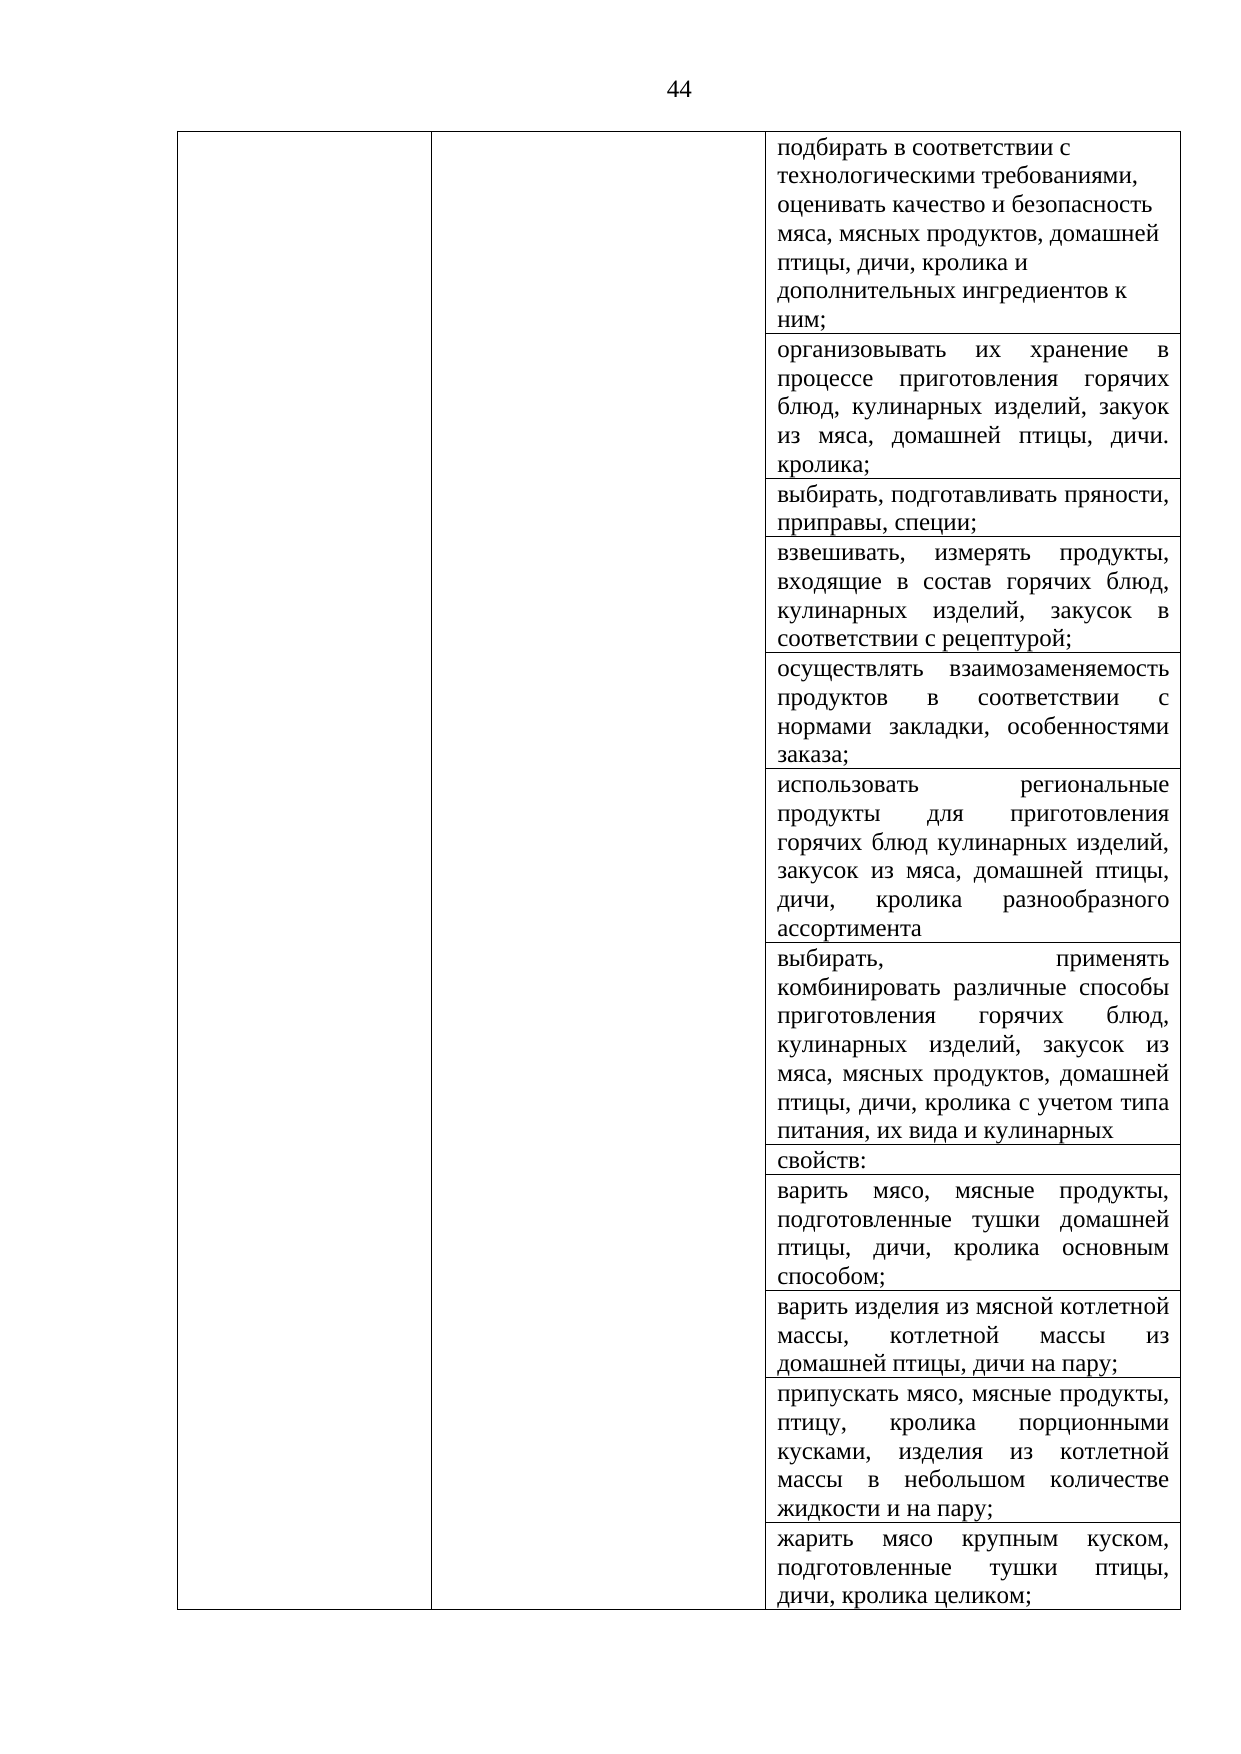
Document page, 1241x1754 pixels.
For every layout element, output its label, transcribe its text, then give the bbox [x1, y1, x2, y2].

table_cell осуществлять взаимозаменяемость продуктов в соответствии с нормами закладки, особенностями заказа; [766, 653, 1180, 768]
table_cell использовать региональные продукты для приготовления горячих блюд кулинарных изделий, закусок из мяса, домашней птицы, дичи, кролика разнообразного ассортимента [766, 769, 1180, 942]
table_cell выбирать, подготавливать пряности, приправы, специи; [766, 479, 1180, 536]
table_cell варить изделия из мясной котлетной массы, котлетной массы из домашней птицы, дичи на пару; [766, 1291, 1180, 1377]
table_cell подбирать в соответствии с технологическими требованиями, оценивать качество и безопасность мяса, мясных продуктов, домашней птицы, дичи, кролика и дополнительных ингредиентов к ним; [766, 132, 1180, 333]
table_cell выбирать, применять комбинировать различные способы приготовления горячих блюд, кулинарных изделий, закусок из мяса, мясных продуктов, домашней птицы, дичи, кролика с учетом типа питания, их вида и кулинарных [766, 943, 1180, 1144]
table_cell припускать мясо, мясные продукты, птицу, кролика порционными кусками, изделия из котлетной массы в небольшом количестве жидкости и на пару; [766, 1378, 1180, 1522]
table_cell жарить мясо крупным куском, подготовленные тушки птицы, дичи, кролика целиком; [766, 1523, 1180, 1609]
table_cell варить мясо, мясные продукты, подготовленные тушки домашней птицы, дичи, кролика основным способом; [766, 1175, 1180, 1290]
table_cell свойств: [766, 1145, 1180, 1174]
table_cell организовывать их хранение в процессе приготовления горячих блюд, кулинарных изделий, закуок из мяса, домашней птицы, дичи. кролика; [766, 334, 1180, 478]
table_cell взвешивать, измерять продукты, входящие в состав горячих блюд, кулинарных изделий, закусок в соответствии с рецептурой; [766, 537, 1180, 652]
